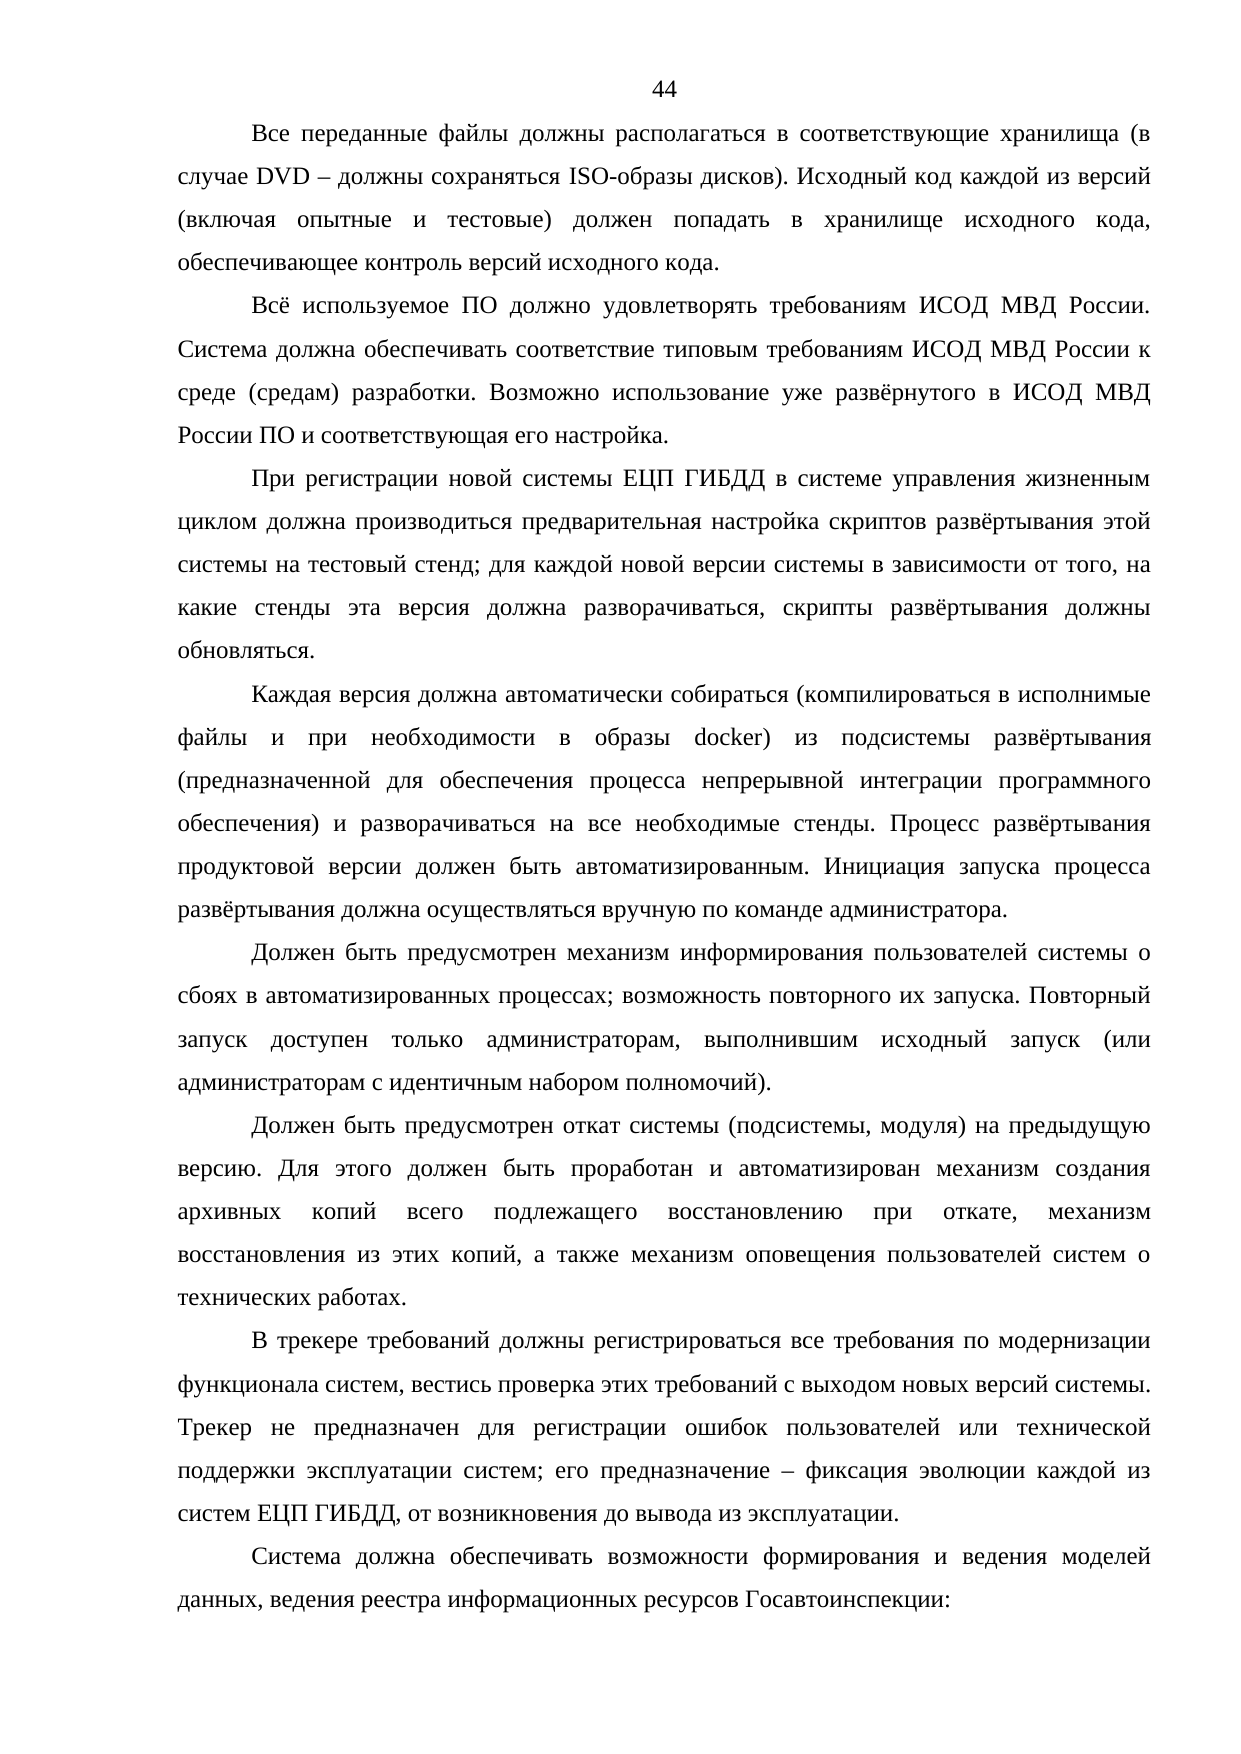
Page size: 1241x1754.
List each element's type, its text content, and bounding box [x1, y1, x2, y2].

text В трекере требований должны регистрироваться все требования по модернизации функционала систем, вестись проверка этих требований с выходом новых версий системы. Трекер не предназначен для регистрации ошибок пользователей или технической поддержки эксплуатации систем; его предназначение – фиксация эволюции каждой из систем ЕЦП ГИБДД, от возникновения до вывода из эксплуатации. [177, 1326, 1152, 1527]
text Система должна обеспечивать возможности формирования и ведения моделей данных, ведения реестра информационных ресурсов Госавтоинспекции: [177, 1541, 1152, 1613]
text Каждая версия должна автоматически собираться (компилироваться в исполнимые файлы и при необходимости в образы docker) из подсистемы развёртывания (предназначенной для обеспечения процесса непрерывной интеграции программного обеспечения) и разворачиваться на все необходимые стенды. Процесс развёртывания продуктовой версии должен быть автоматизированным. Инициация запуска процесса развёртывания должна осуществляться вручную по команде администратора. [177, 679, 1152, 923]
text При регистрации новой системы ЕЦП ГИБДД в системе управления жизненным циклом должна производиться предварительная настройка скриптов развёртывания этой системы на тестовый стенд; для каждой новой версии системы в зависимости от того, на какие стенды эта версия должна разворачиваться, скрипты развёртывания должны обновляться. [177, 463, 1152, 664]
text Должен быть предусмотрен откат системы (подсистемы, модуля) на предыдущую версию. Для этого должен быть проработан и автоматизирован механизм создания архивных копий всего подлежащего восстановлению при откате, механизм восстановления из этих копий, а также механизм оповещения пользователей систем о технических работах. [177, 1110, 1152, 1311]
text Должен быть предусмотрен механизм информирования пользователей системы о сбоях в автоматизированных процессах; возможность повторного их запуска. Повторный запуск доступен только администраторам, выполнившим исходный запуск (или администраторам с идентичным набором полномочий). [177, 937, 1152, 1096]
text Все переданные файлы должны располагаться в соответствующие хранилища (в случае DVD – должны сохраняться ISO-образы дисков). Исходный код каждой из версий (включая опытные и тестовые) должен попадать в хранилище исходного кода, обеспечивающее контроль версий исходного кода. [177, 118, 1152, 276]
text Всё используемое ПО должно удовлетворять требованиям ИСОД МВД России. Система должна обеспечивать соответствие типовым требованиям ИСОД МВД России к среде (средам) разработки. Возможно использование уже развёрнутого в ИСОД МВД России ПО и соответствующая его настройка. [177, 291, 1152, 449]
